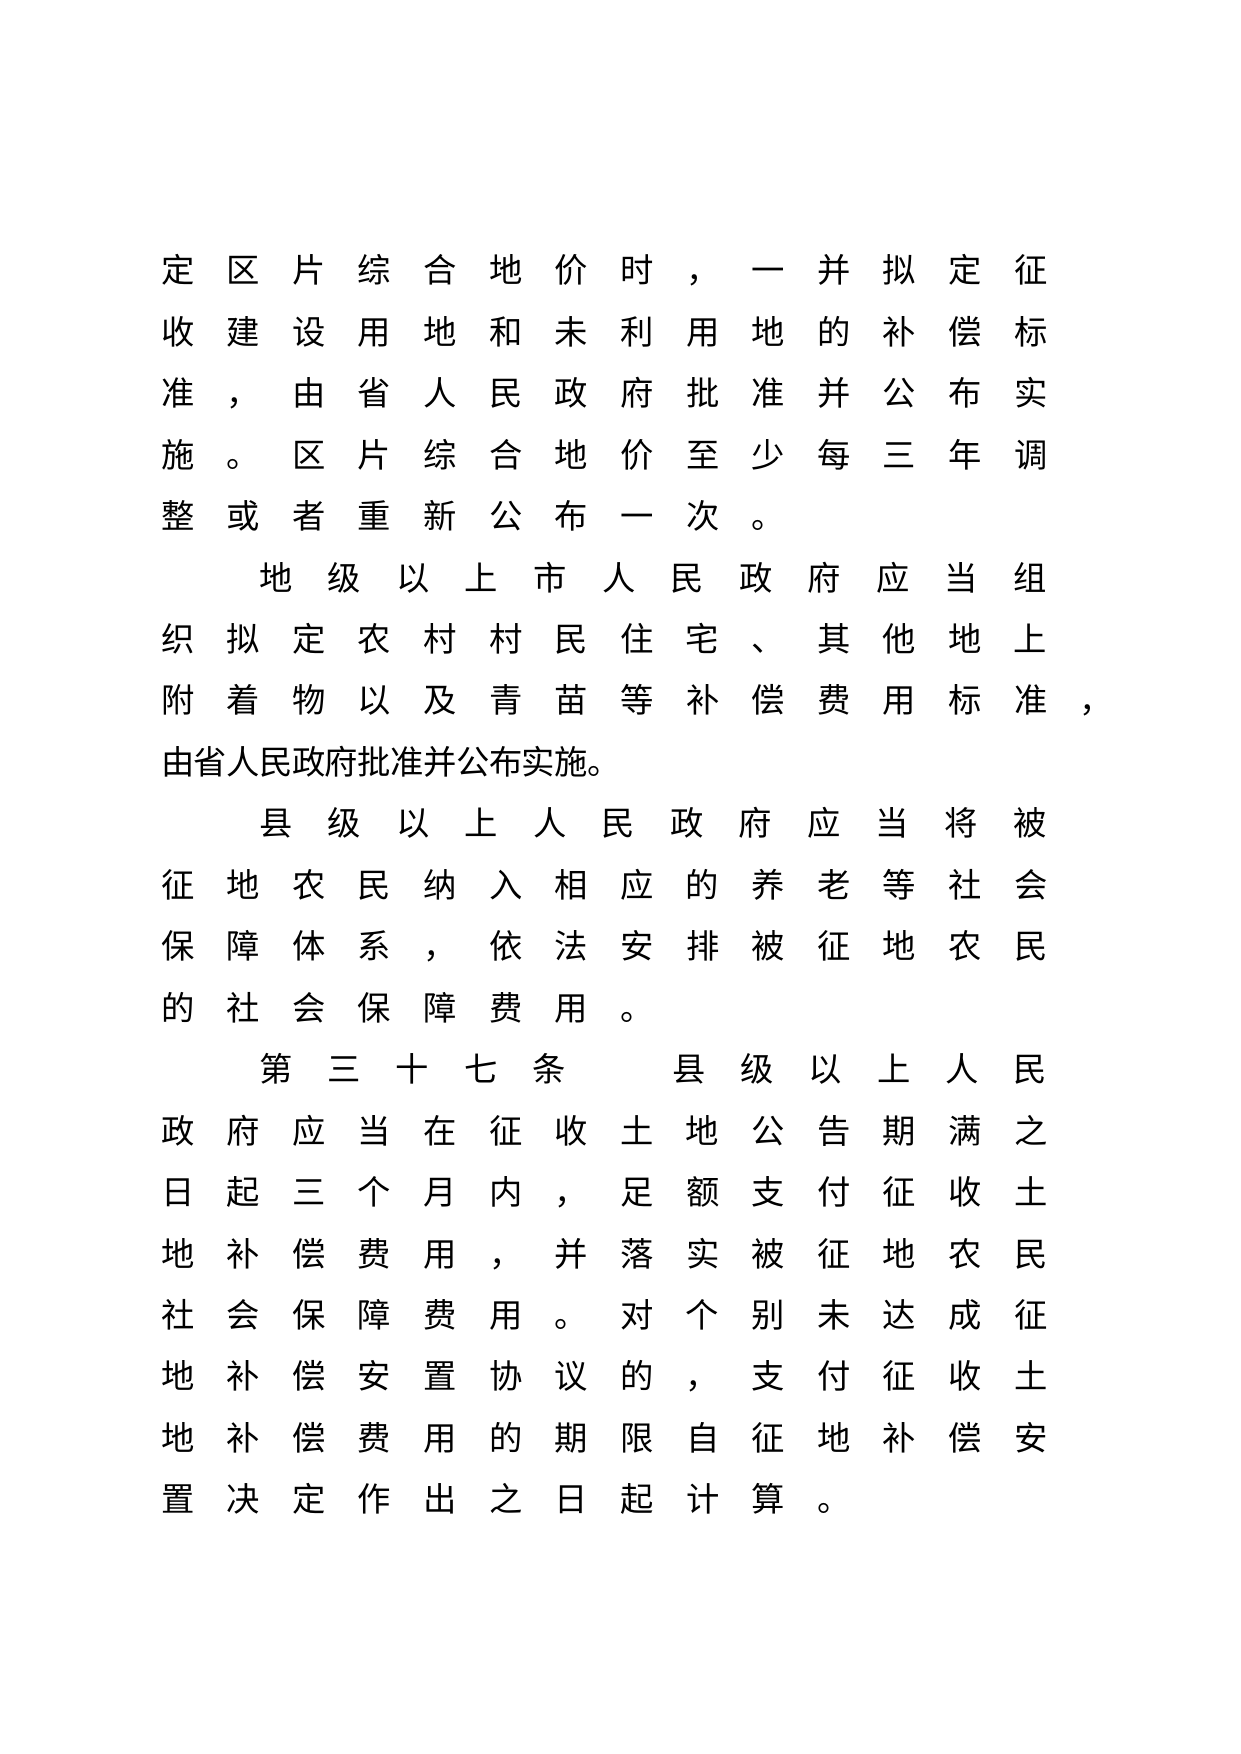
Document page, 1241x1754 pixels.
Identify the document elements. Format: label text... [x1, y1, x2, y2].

text 地级以上市人民政府应当组织拟定农村村民住宅、其他地上附着物以及青苗等补偿费用标准，由省人民政府批准并公布实施。 [161, 545, 1079, 791]
text 县级以上人民政府应当将被征地农民纳入相应的养老等社会保障体系，依法安排被征地农民的社会保障费用。 [161, 791, 1079, 1036]
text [161, 237, 1079, 545]
text 第三十七条 县级以上人民政府应当在征收土地公告期满之日起三个月内，足额支付征收土地补偿费用，并落实被征地农民社会保障费用。对个别未达成征地补偿安置协议的，支付征收土地补偿费用的期限自征地补偿安置决定作出之日起计算。 [161, 1036, 1079, 1528]
